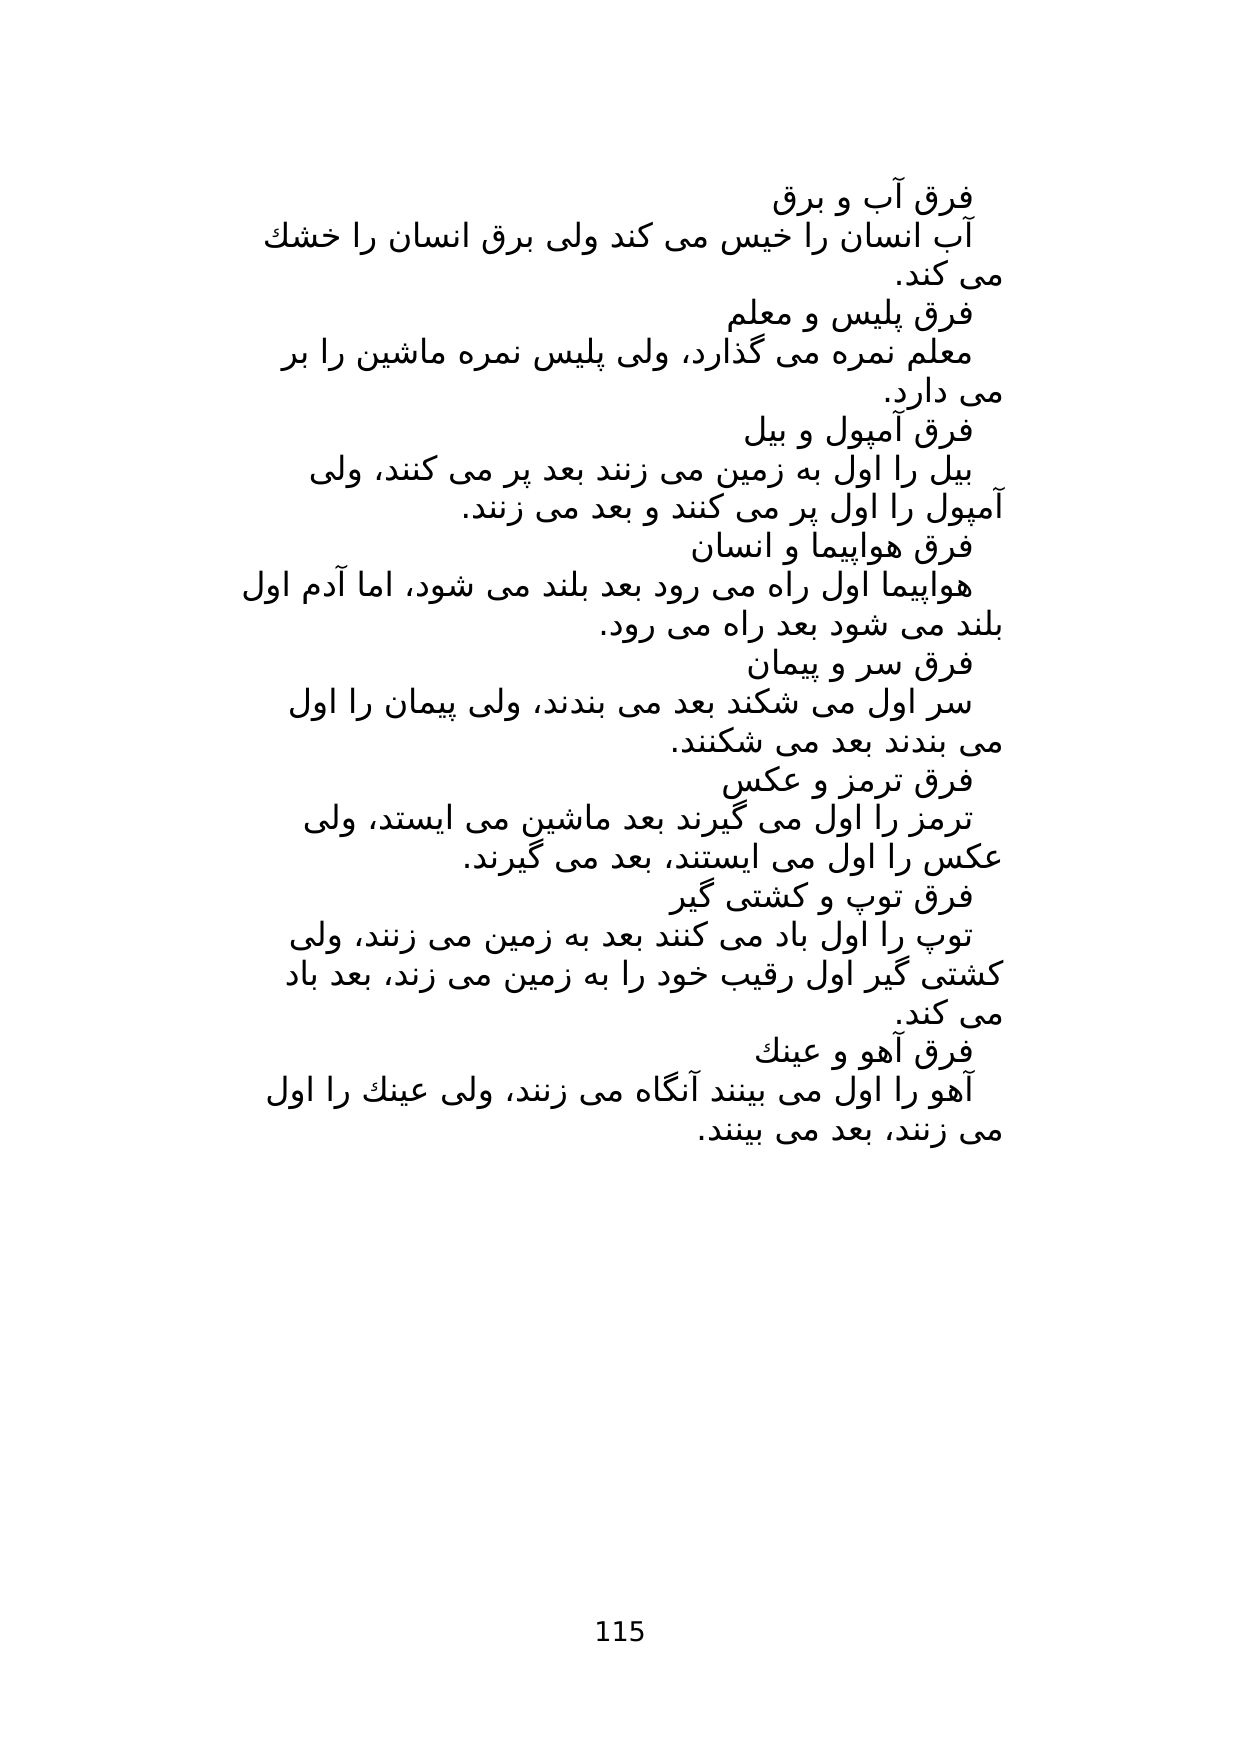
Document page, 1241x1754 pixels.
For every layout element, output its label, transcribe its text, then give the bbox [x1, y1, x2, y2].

text آهو را اول مى بينند آنگاه مى زنند، ولى عينك را اول مى زنند، بعد مى بينند. [236, 1071, 1004, 1148]
text ترمز را اول مى گيرند بعد ماشين مى ايستد، ولى عكس را اول مى ايستند، بعد مى گيرند. [236, 799, 1004, 877]
text فرق ترمز و عكس [236, 760, 1004, 799]
text فرق سر و پيمان [236, 643, 1004, 682]
text معلم نمره مى گذارد، ولى پليس نمره ماشين را بر مى دارد. [236, 333, 1004, 410]
text فرق توپ و كشتى گير [236, 877, 1004, 915]
text فرق آهو و عينك [236, 1032, 1004, 1071]
text هواپيما اول راه مى رود بعد بلند مى شود، اما آدم اول بلند مى شود بعد راه مى رود. [236, 566, 1004, 643]
text فرق هواپيما و انسان [236, 527, 1004, 566]
text آب انسان را خيس مى كند ولى برق انسان را خشك مى كند. [236, 216, 1004, 294]
text توپ را اول باد مى كنند بعد به زمين مى زنند، ولى كشتى گير اول رقيب خود را به زمين مى زند، بعد باد مى كند. [236, 915, 1004, 1032]
text بيل را اول به زمين مى زنند بعد پر مى كنند، ولى آمپول را اول پر مى كنند و بعد مى زنند. [236, 449, 1004, 527]
text سر اول مى شكند بعد مى بندند، ولى پيمان را اول مى بندند بعد مى شكنند. [236, 682, 1004, 760]
text فرق پليس و معلم [236, 294, 1004, 333]
text فرق آمپول و بيل [236, 410, 1004, 449]
text فرق آب و برق [236, 177, 1004, 216]
